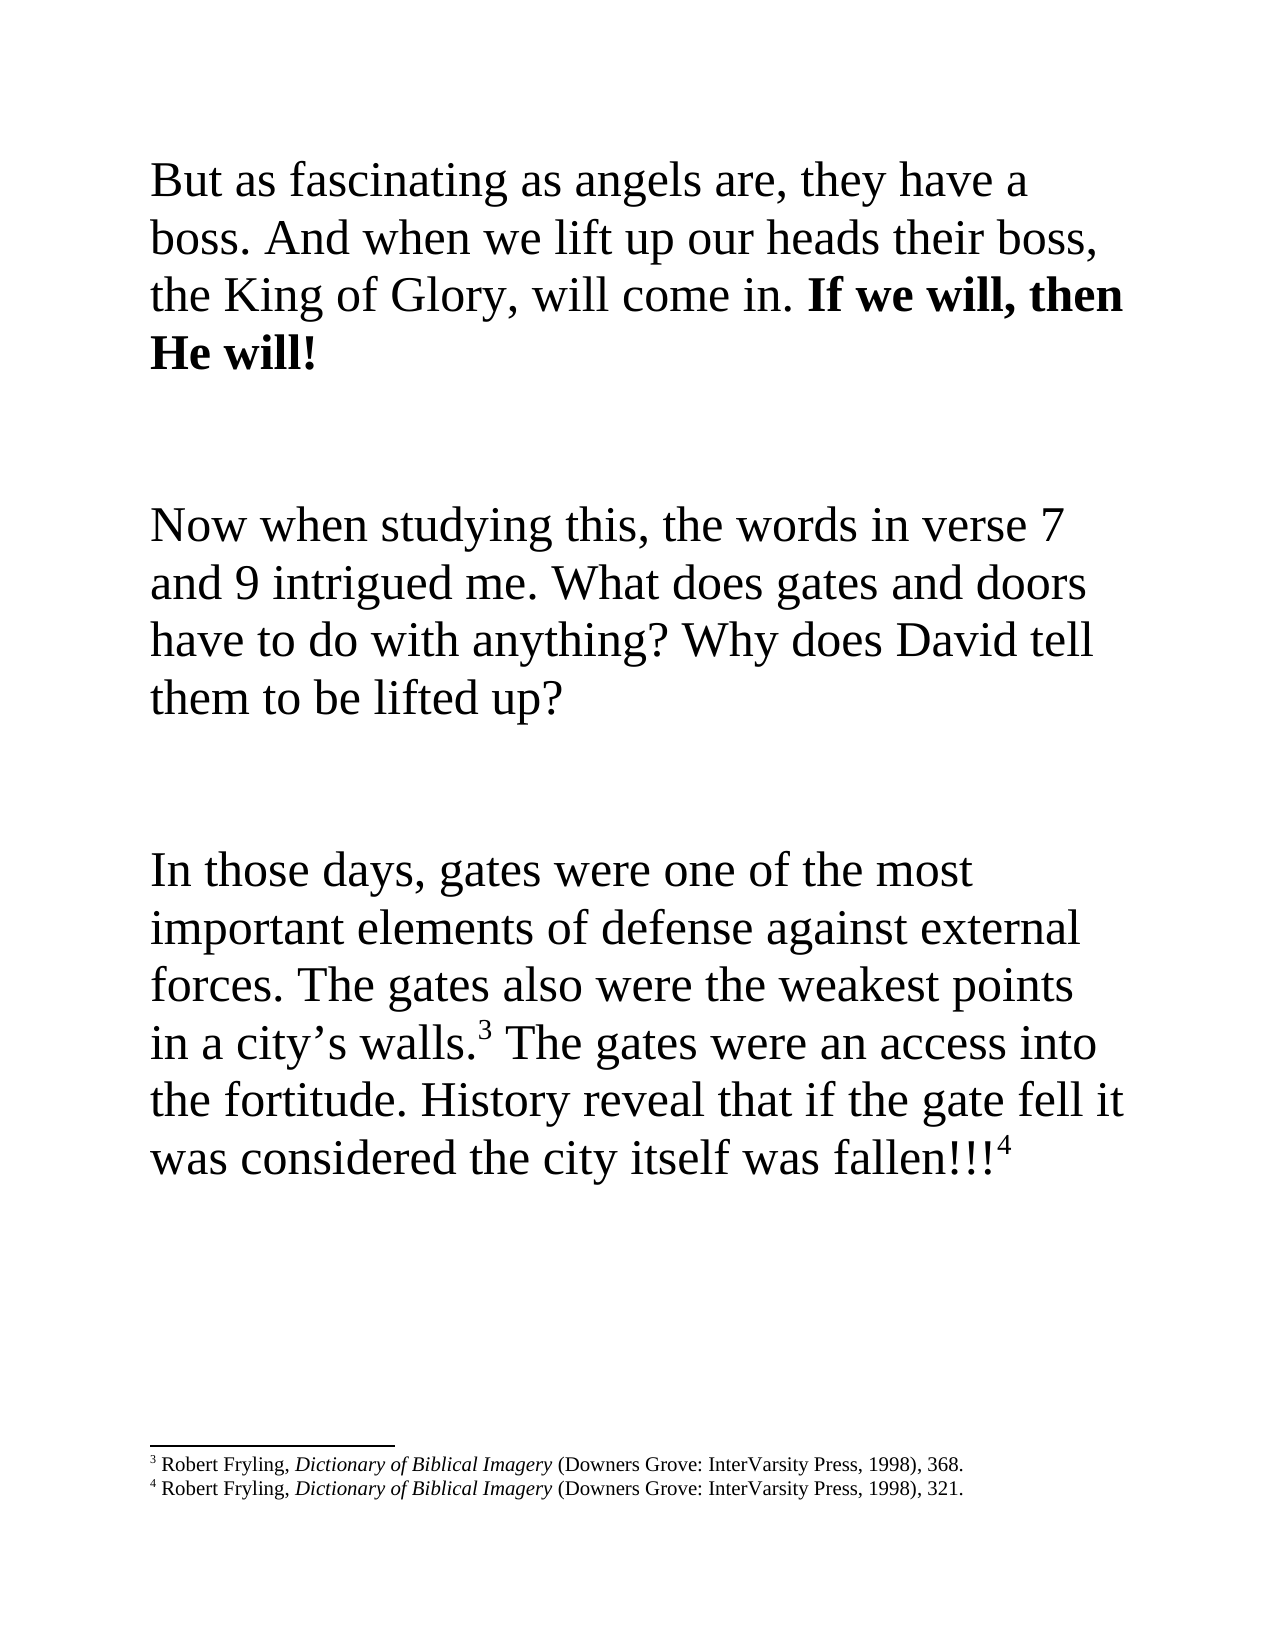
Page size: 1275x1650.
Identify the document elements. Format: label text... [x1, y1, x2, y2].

text In those days, gates were one of the most important elements of defense against external forces. The gates also were the weakest points in a city’s walls. The gates were an access into the fortitude. History reveal that if the gate fell it was considered the city itself was fallen!!! [150, 840, 1125, 1185]
text But as fascinating as angels are, they have a boss. And when we lift up our heads their boss, the King of Glory, will come in. If we will, then He will! [150, 150, 1125, 380]
text Now when studying this, the words in verse 7 and 9 intrigued me. What does gates and doors have to do with anything? Why does David tell them to be lifted up? [150, 495, 1125, 725]
